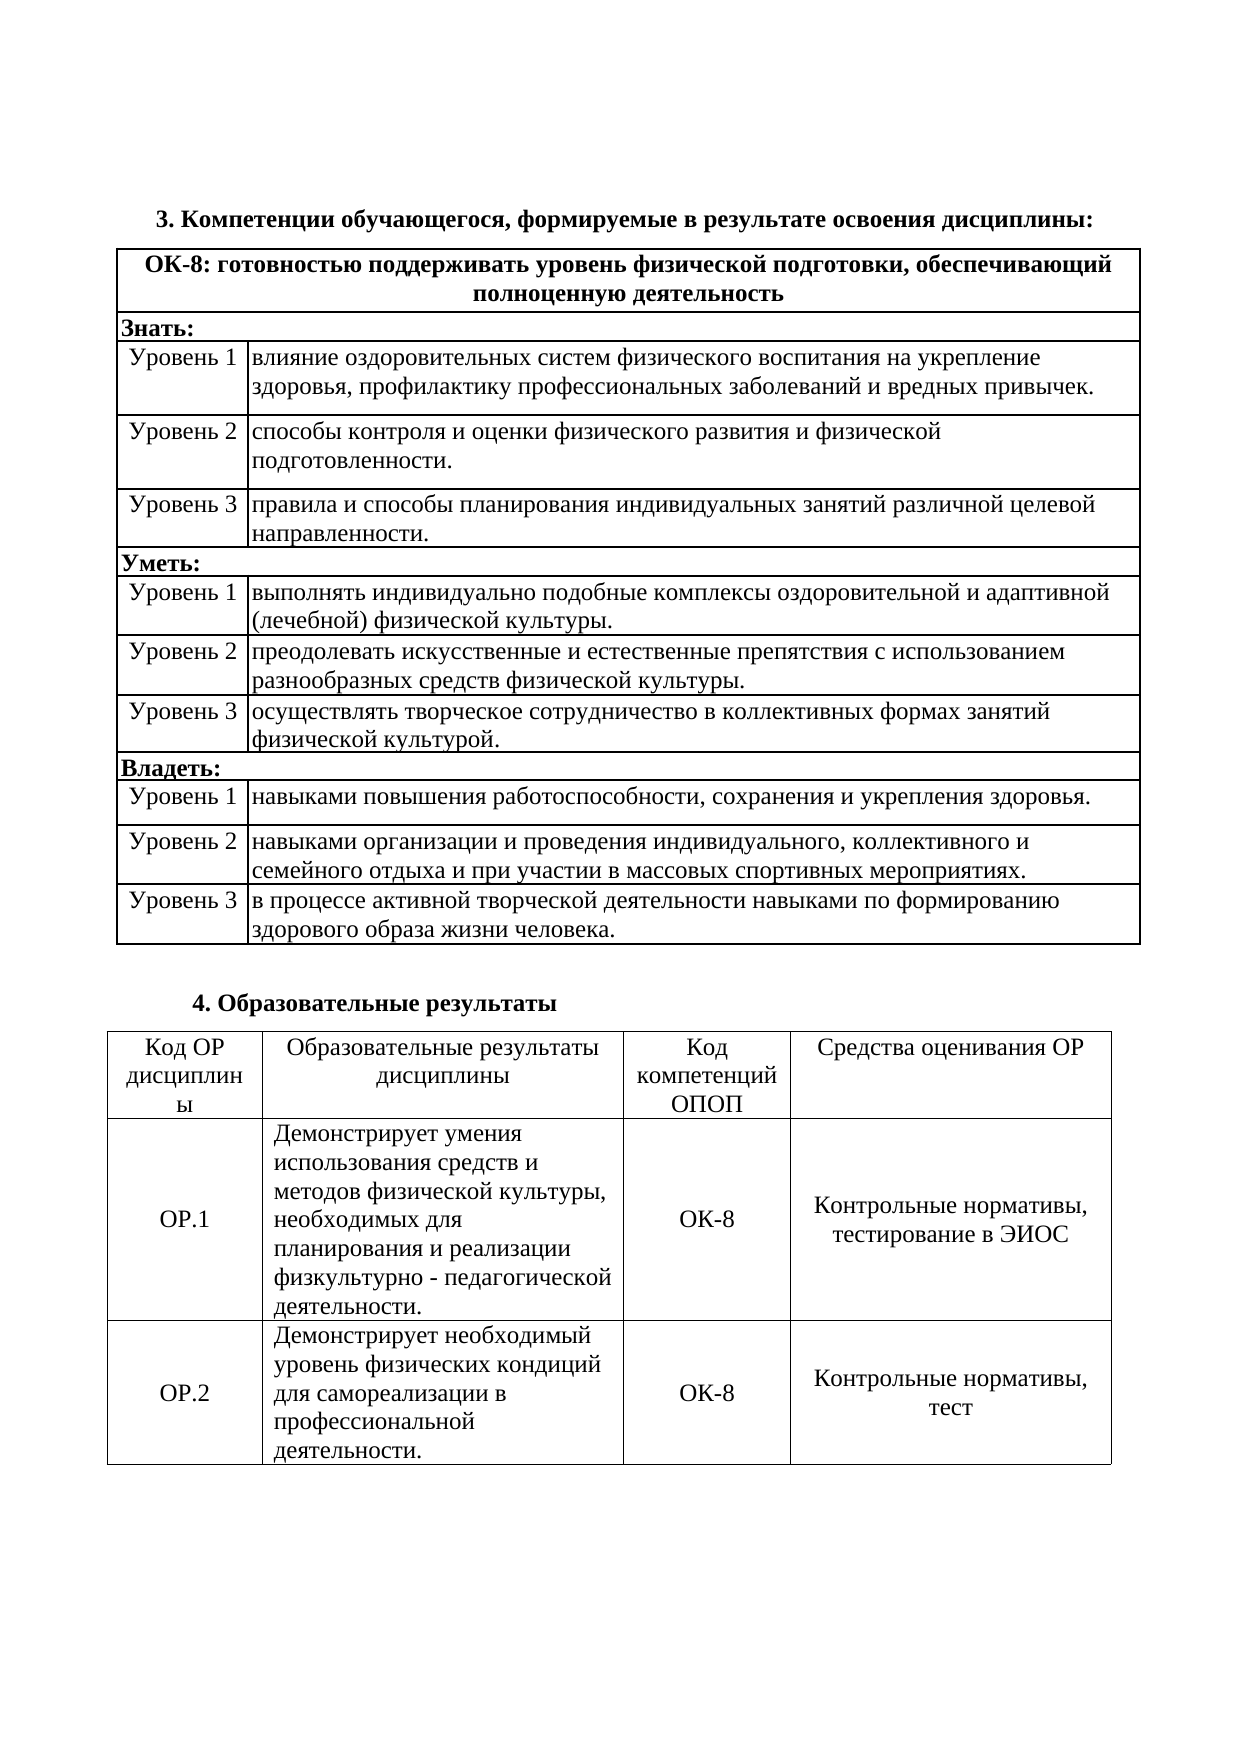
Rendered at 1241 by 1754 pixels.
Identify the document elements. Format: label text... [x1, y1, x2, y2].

table_cell Уровень 2 [118, 416, 247, 487]
table_header Код компетенций ОПОП [624, 1032, 790, 1118]
table_cell влияние оздоровительных систем физического воспитания на укрепление здоровья, профилактику профессиональных заболеваний и вредных привычек. [249, 342, 1139, 414]
table_cell Контрольные нормативы, тест [791, 1321, 1111, 1464]
table_cell Демонстрирует умения использования средств и методов физической культуры, необходимых для планирования и реализации физкультурно - педагогической деятельности. [263, 1119, 623, 1319]
table_cell Уровень 1 [118, 781, 247, 824]
table_cell ОК-8 [624, 1321, 790, 1464]
table_cell Уровень 2 [118, 826, 247, 883]
table_cell правила и способы планирования индивидуальных занятий различной целевой направленности. [249, 490, 1139, 546]
table_cell Уровень 3 [118, 885, 247, 943]
table_header Образовательные результаты дисциплины [263, 1032, 623, 1118]
table_cell Знать: [118, 313, 1139, 340]
table_cell Уровень 3 [118, 490, 247, 546]
table_cell ОР.1 [108, 1119, 262, 1319]
table_header ОК-8: готовностью поддерживать уровень физической подготовки, обеспечивающий полноценную деятельность [118, 250, 1139, 311]
text 4. Образовательные результаты [118, 988, 1122, 1017]
table_cell Владеть: [118, 753, 1139, 779]
table_cell выполнять индивидуально подобные комплексы оздоровительной и адаптивной (лечебной) физической культуры. [249, 577, 1139, 634]
table_cell Уровень 3 [118, 696, 247, 751]
table_cell Уровень 1 [118, 342, 247, 414]
table_cell осуществлять творческое сотрудничество в коллективных формах занятий физической культурой. [249, 696, 1139, 751]
table_cell Уровень 2 [118, 636, 247, 694]
table_cell способы контроля и оценки физического развития и физической подготовленности. [249, 416, 1139, 487]
table_cell Уметь: [118, 548, 1139, 574]
table_cell преодолевать искусственные и естественные препятствия с использованием разнообразных средств физической культуры. [249, 636, 1139, 694]
table_cell ОК-8 [624, 1119, 790, 1319]
text 3. Компетенции обучающегося, формируемые в результате освоения дисциплины: [156, 204, 1122, 233]
table_cell навыками повышения работоспособности, сохранения и укрепления здоровья. [249, 781, 1139, 824]
table_cell Уровень 1 [118, 577, 247, 634]
table_header Код ОР дисциплины [108, 1032, 262, 1118]
table_header Средства оценивания ОР [791, 1032, 1111, 1118]
table_cell Контрольные нормативы, тестирование в ЭИОС [791, 1119, 1111, 1319]
table_cell Демонстрирует необходимый уровень физических кондиций для самореализации в профессиональной деятельности. [263, 1321, 623, 1464]
table_cell в процессе активной творческой деятельности навыками по формированию здорового образа жизни человека. [249, 885, 1139, 943]
table_cell ОР.2 [108, 1321, 262, 1464]
table_cell навыками организации и проведения индивидуального, коллективного и семейного отдыха и при участии в массовых спортивных мероприятиях. [249, 826, 1139, 883]
